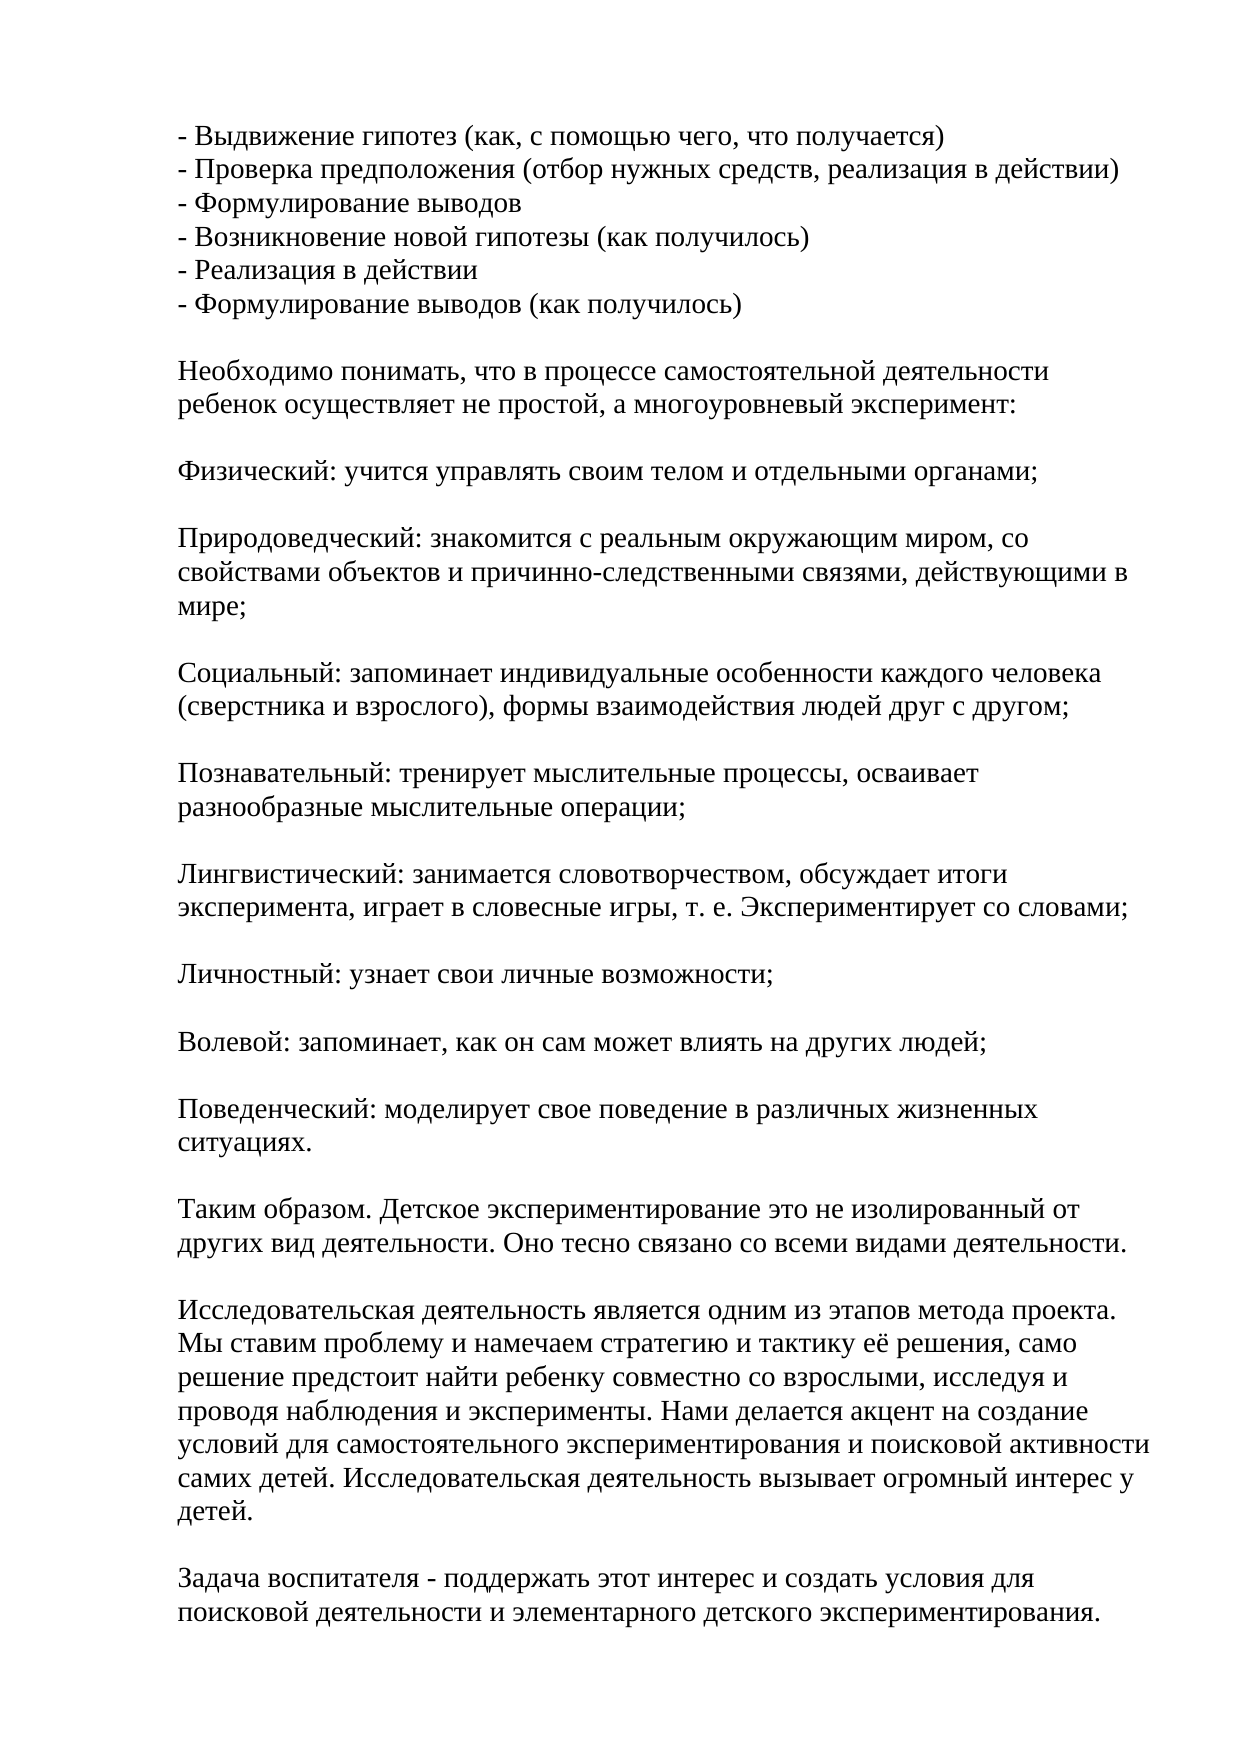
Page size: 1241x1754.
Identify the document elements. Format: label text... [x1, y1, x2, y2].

text Природоведческий: знакомится с реальным окружающим миром, со свойствами объектов и причинно-следственными связями, действующими в мире; [177, 521, 1152, 621]
text Необходимо понимать, что в процессе самостоятельной деятельности ребенок осуществляет не простой, а многоуровневый эксперимент: [177, 353, 1152, 420]
text Волевой: запоминает, как он сам может влиять на других людей; [177, 1024, 1152, 1057]
text Исследовательская деятельность является одним из этапов метода проекта. Мы ставим проблему и намечаем стратегию и тактику её решения, само решение предстоит найти ребенку совместно со взрослыми, исследуя и проводя наблюдения и эксперименты. Нами делается акцент на создание условий для самостоятельного экспериментирования и поисковой активности самих детей. Исследовательская деятельность вызывает огромный интерес у детей. [177, 1292, 1152, 1527]
text Познавательный: тренирует мыслительные процессы, осваивает разнообразные мыслительные операции; [177, 755, 1152, 822]
text Поведенческий: моделирует свое поведение в различных жизненных ситуациях. [177, 1091, 1152, 1158]
text - Проверка предположения (отбор нужных средств, реализация в действии) [177, 152, 1152, 185]
text - Возникновение новой гипотезы (как получилось) [177, 219, 1152, 252]
text - Выдвижение гипотез (как, с помощью чего, что получается) [177, 118, 1152, 152]
text Личностный: узнает свои личные возможности; [177, 957, 1152, 990]
text Социальный: запоминает индивидуальные особенности каждого человека (сверстника и взрослого), формы взаимодействия людей друг с другом; [177, 655, 1152, 722]
text - Реализация в действии [177, 252, 1152, 286]
text Физический: учится управлять своим телом и отдельными органами; [177, 453, 1152, 487]
text Лингвистический: занимается словотворчеством, обсуждает итоги эксперимента, играет в словесные игры, т. е. Экспериментирует со словами; [177, 856, 1152, 923]
text Таким образом. Детское экспериментирование это не изолированный от других вид деятельности. Оно тесно связано со всеми видами деятельности. [177, 1191, 1152, 1258]
text - Формулирование выводов (как получилось) [177, 286, 1152, 319]
text Задача воспитателя - поддержать этот интерес и создать условия для поисковой деятельности и элементарного детского экспериментирования. [177, 1560, 1152, 1627]
text - Формулирование выводов [177, 185, 1152, 219]
